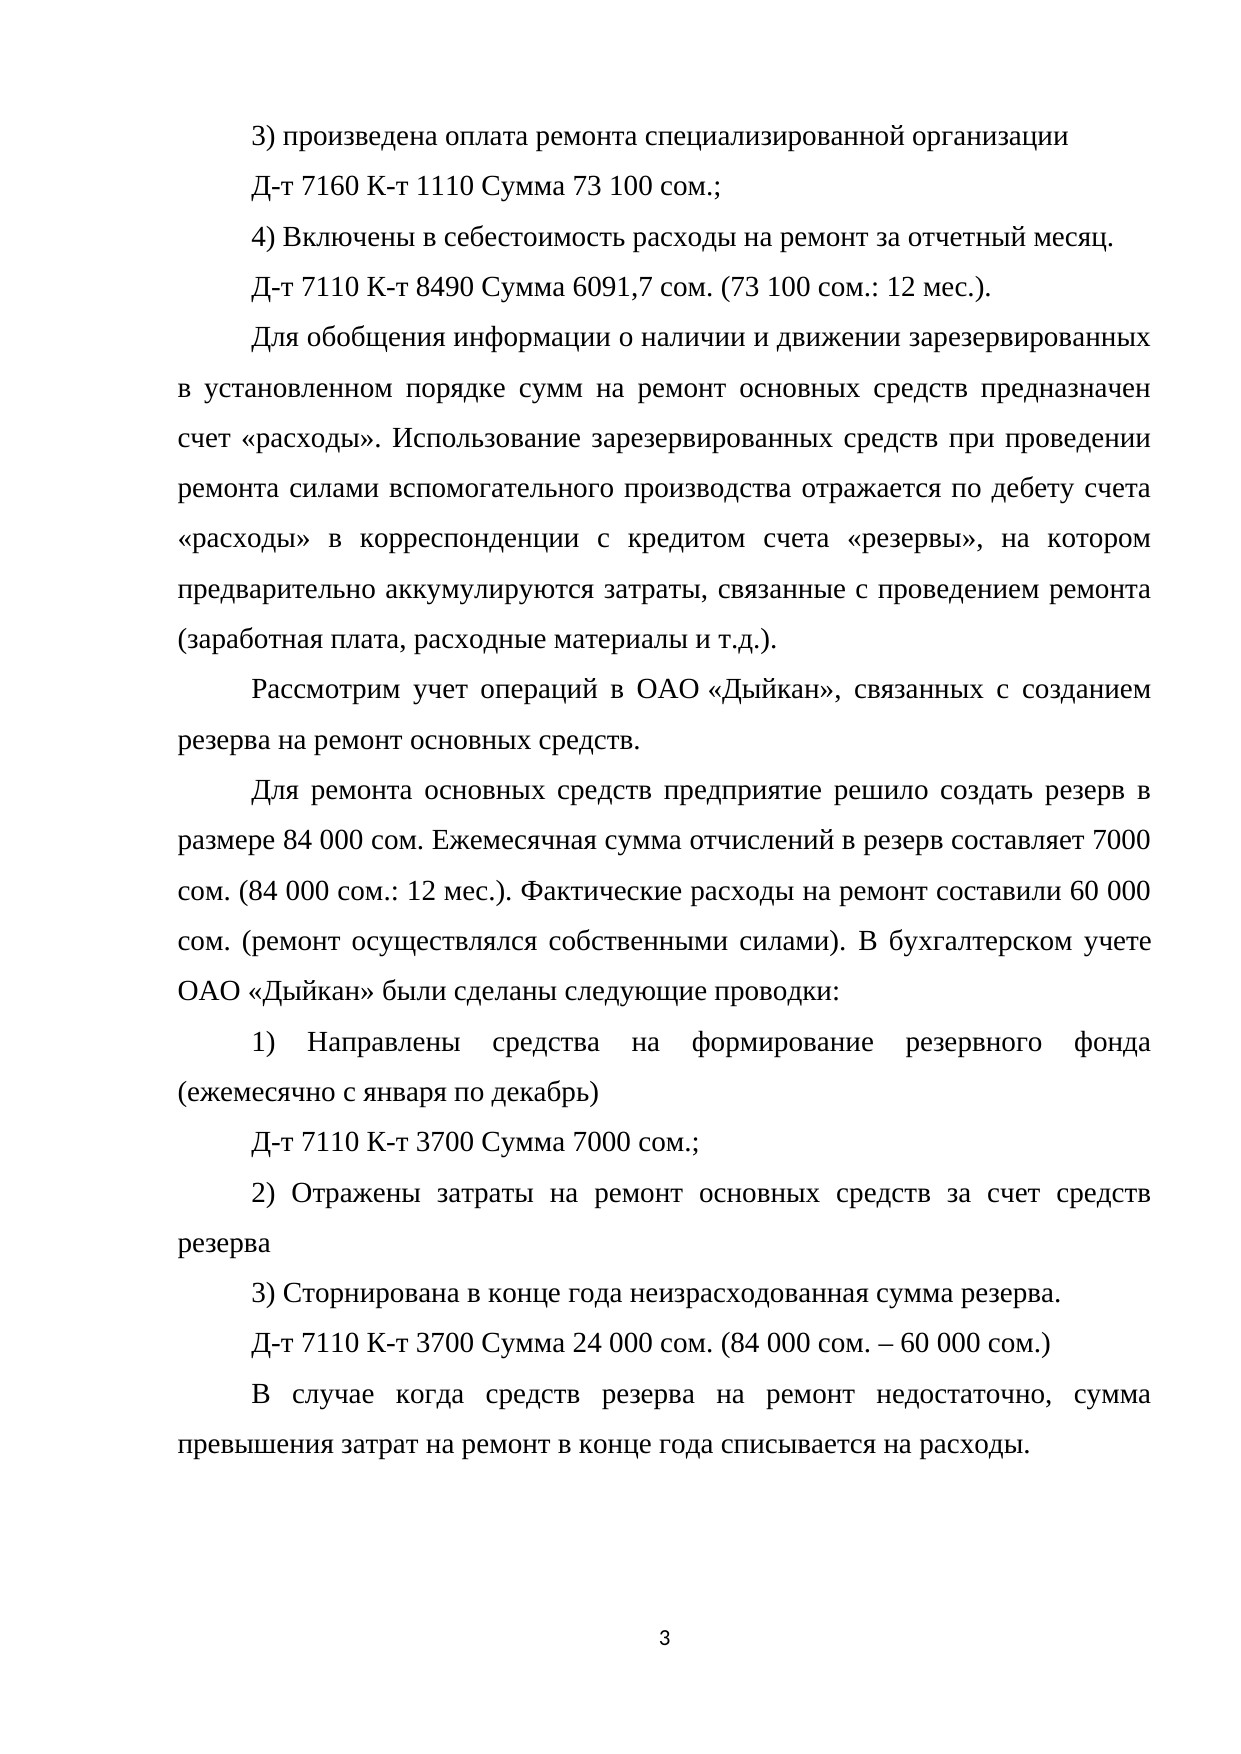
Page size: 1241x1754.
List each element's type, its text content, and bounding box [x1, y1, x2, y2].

text Д-т 7160 К-т 1110 Сумма 73 100 сом.; [177, 168, 1152, 202]
text Д-т 7110 К-т 3700 Сумма 24 000 сом. (84 000 сом. – 60 000 сом.) [177, 1326, 1152, 1359]
text В случае когда средств резерва на ремонт недостаточно, сумма превышения затрат на ремонт в конце года списывается на расходы. [177, 1376, 1152, 1460]
text 2) Отражены затраты на ремонт основных средств за счет средств резерва [177, 1175, 1152, 1258]
text Д-т 7110 К-т 3700 Сумма 7000 сом.; [177, 1124, 1152, 1158]
text Для обобщения информации о наличии и движении зарезервированных в установленном порядке сумм на ремонт основных средств предназначен счет «расходы». Использование зарезервированных средств при проведении ремонта силами вспомогательного производства отражается по дебету счета «расходы» в корреспонденции с кредитом счета «резервы», на котором предварительно аккумулируются затраты, связанные с проведением ремонта (заработная плата, расходные материалы и т.д.). [177, 319, 1152, 655]
text Для ремонта основных средств предприятие решило создать резерв в размере 84 000 сом. Ежемесячная сумма отчислений в резерв составляет 7000 сом. (84 000 сом.: 12 мес.). Фактические расходы на ремонт составили 60 000 сом. (ремонт осуществлялся собственными силами). В бухгалтерском учете ОАО «Дыйкан» были сделаны следующие проводки: [177, 772, 1152, 1007]
text Д-т 7110 К-т 8490 Сумма 6091,7 сом. (73 100 сом.: 12 мес.). [177, 269, 1152, 303]
text 3) Сторнирована в конце года неизрасходованная сумма резерва. [177, 1275, 1152, 1309]
text 3) произведена оплата ремонта специализированной организации [177, 118, 1152, 152]
text Рассмотрим учет операций в ОАО «Дыйкан», связанных с созданием резерва на ремонт основных средств. [177, 672, 1152, 755]
text 4) Включены в себестоимость расходы на ремонт за отчетный месяц. [177, 219, 1152, 252]
text 1) Направлены средства на формирование резервного фонда (ежемесячно с января по декабрь) [177, 1024, 1152, 1108]
